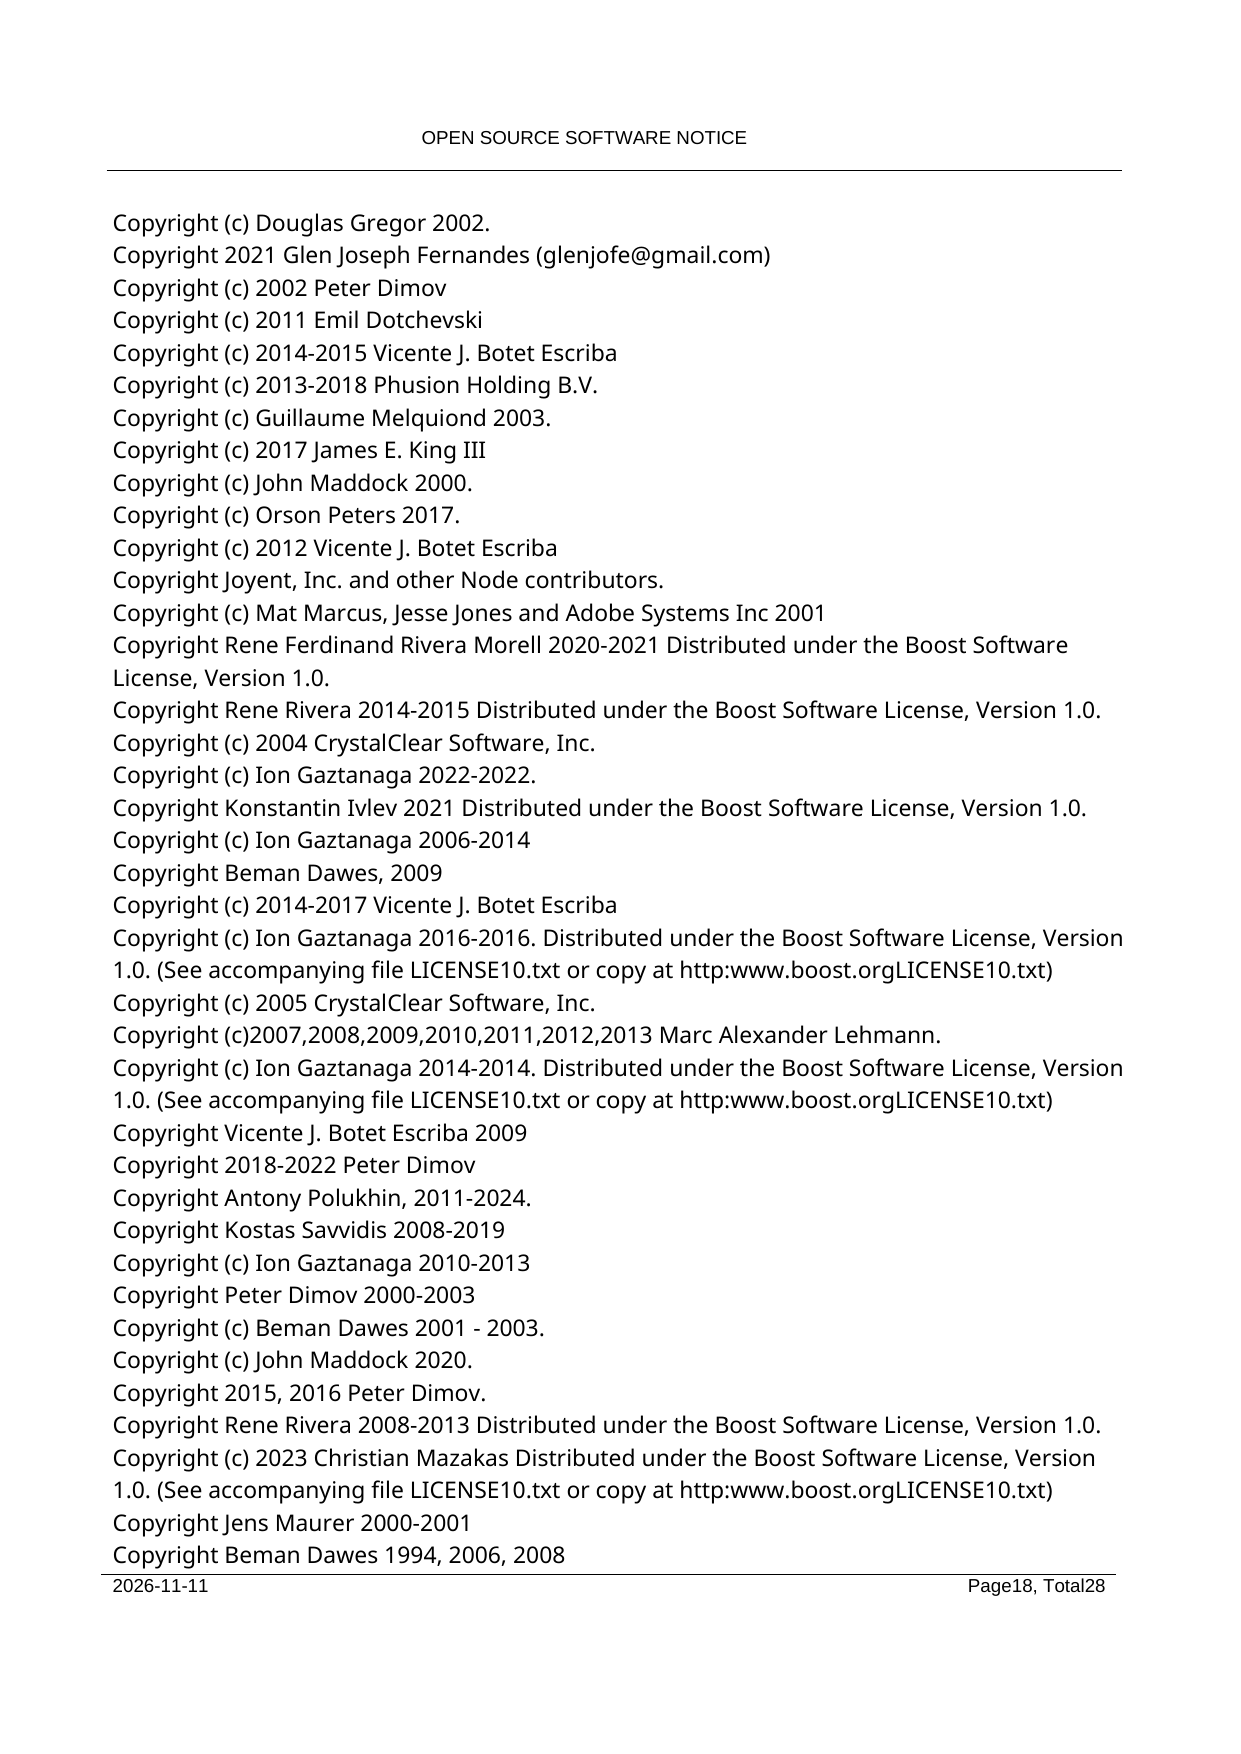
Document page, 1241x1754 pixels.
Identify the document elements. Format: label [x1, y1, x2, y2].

text [112, 206, 1128, 1571]
